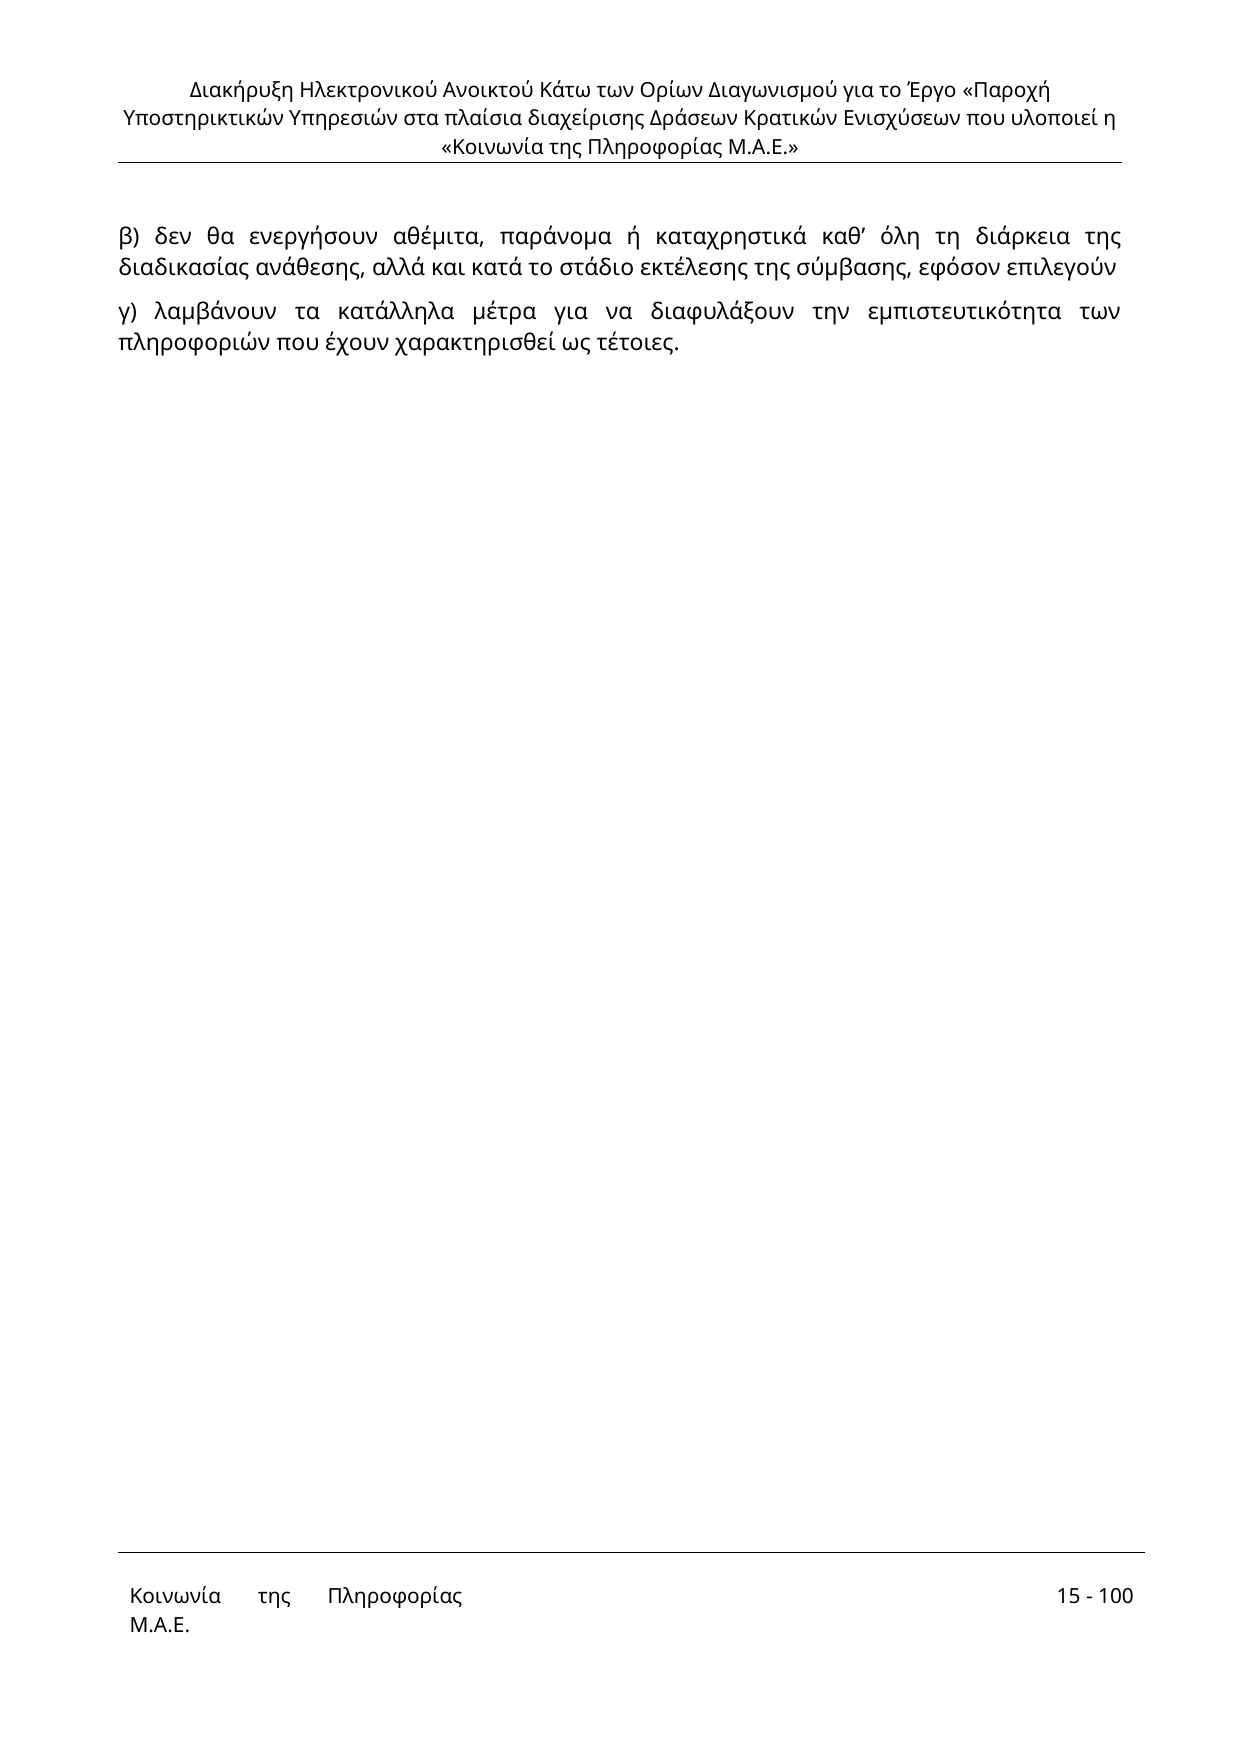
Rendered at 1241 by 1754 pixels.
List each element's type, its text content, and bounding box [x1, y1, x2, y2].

text β) δεν θα ενεργήσουν αθέμιτα, παράνομα ή καταχρηστικά καθ’ όλη τη διάρκεια της διαδικασίας ανάθεσης, αλλά και κατά το στάδιο εκτέλεσης της σύμβασης, εφόσον επιλεγούν [118, 220, 1122, 282]
text γ) λαμβάνουν τα κατάλληλα μέτρα για να διαφυλάξουν την εμπιστευτικότητα των πληροφοριών που έχουν χαρακτηρισθεί ως τέτοιες. [118, 295, 1122, 357]
